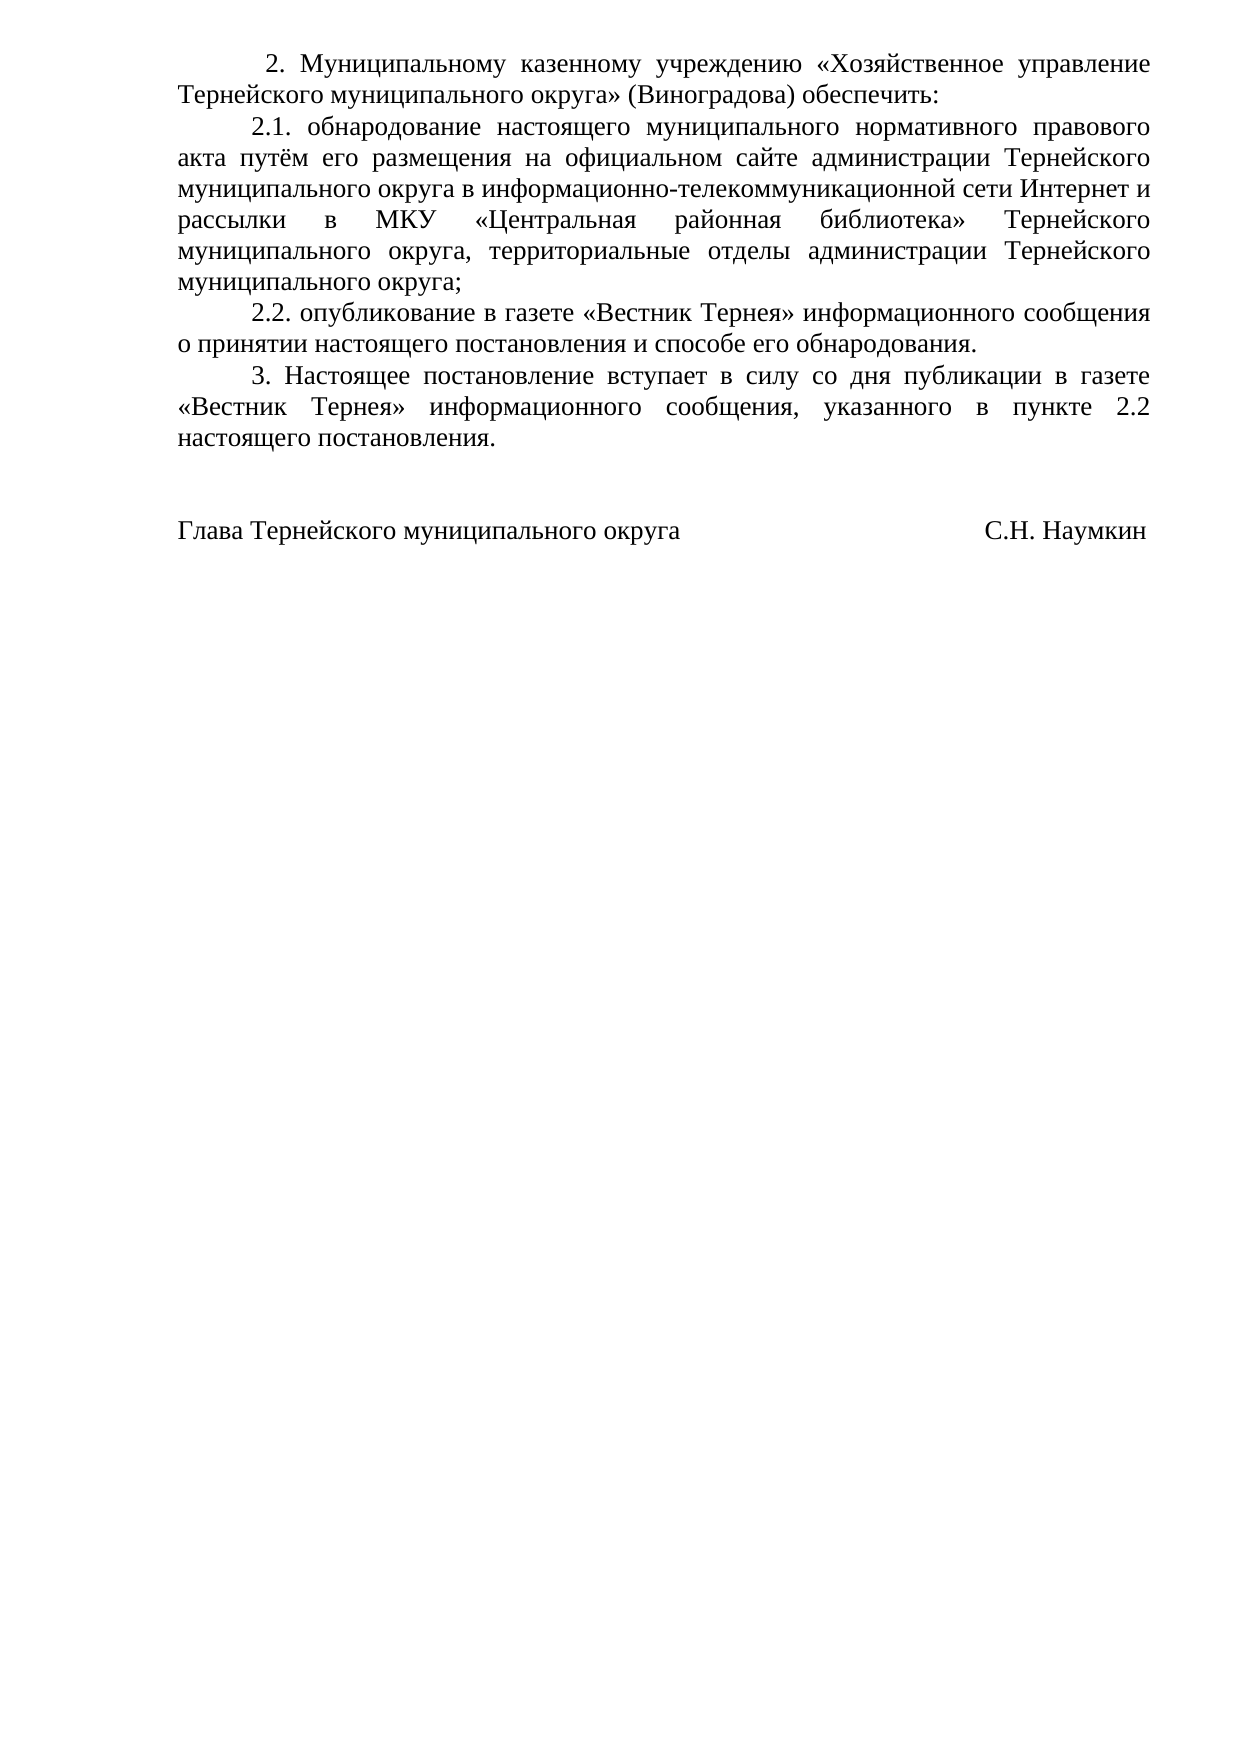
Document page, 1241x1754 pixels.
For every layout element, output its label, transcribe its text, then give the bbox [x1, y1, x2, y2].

text Глава Тернейского муниципального округа С.Н. Наумкин [177, 514, 1152, 546]
text 3. Настоящее постановление вступает в силу со дня публикации в газете «Вестник Тернея» информационного сообщения, указанного в пункте 2.2 настоящего постановления. [177, 359, 1152, 452]
text 2.1. обнародование настоящего муниципального нормативного правового акта путём его размещения на официальном сайте администрации Тернейского муниципального округа в информационно-телекоммуникационной сети Интернет и рассылки в МКУ «Центральная районная библиотека» Тернейского муниципального округа, территориальные отделы администрации Тернейского муниципального округа; [177, 109, 1152, 296]
text 2.2. опубликование в газете «Вестник Тернея» информационного сообщения о принятии настоящего постановления и способе его обнародования. [177, 296, 1152, 359]
text 2. Муниципальному казенному учреждению «Хозяйственное управление Тернейского муниципального округа» (Виноградова) обеспечить: [177, 47, 1152, 109]
